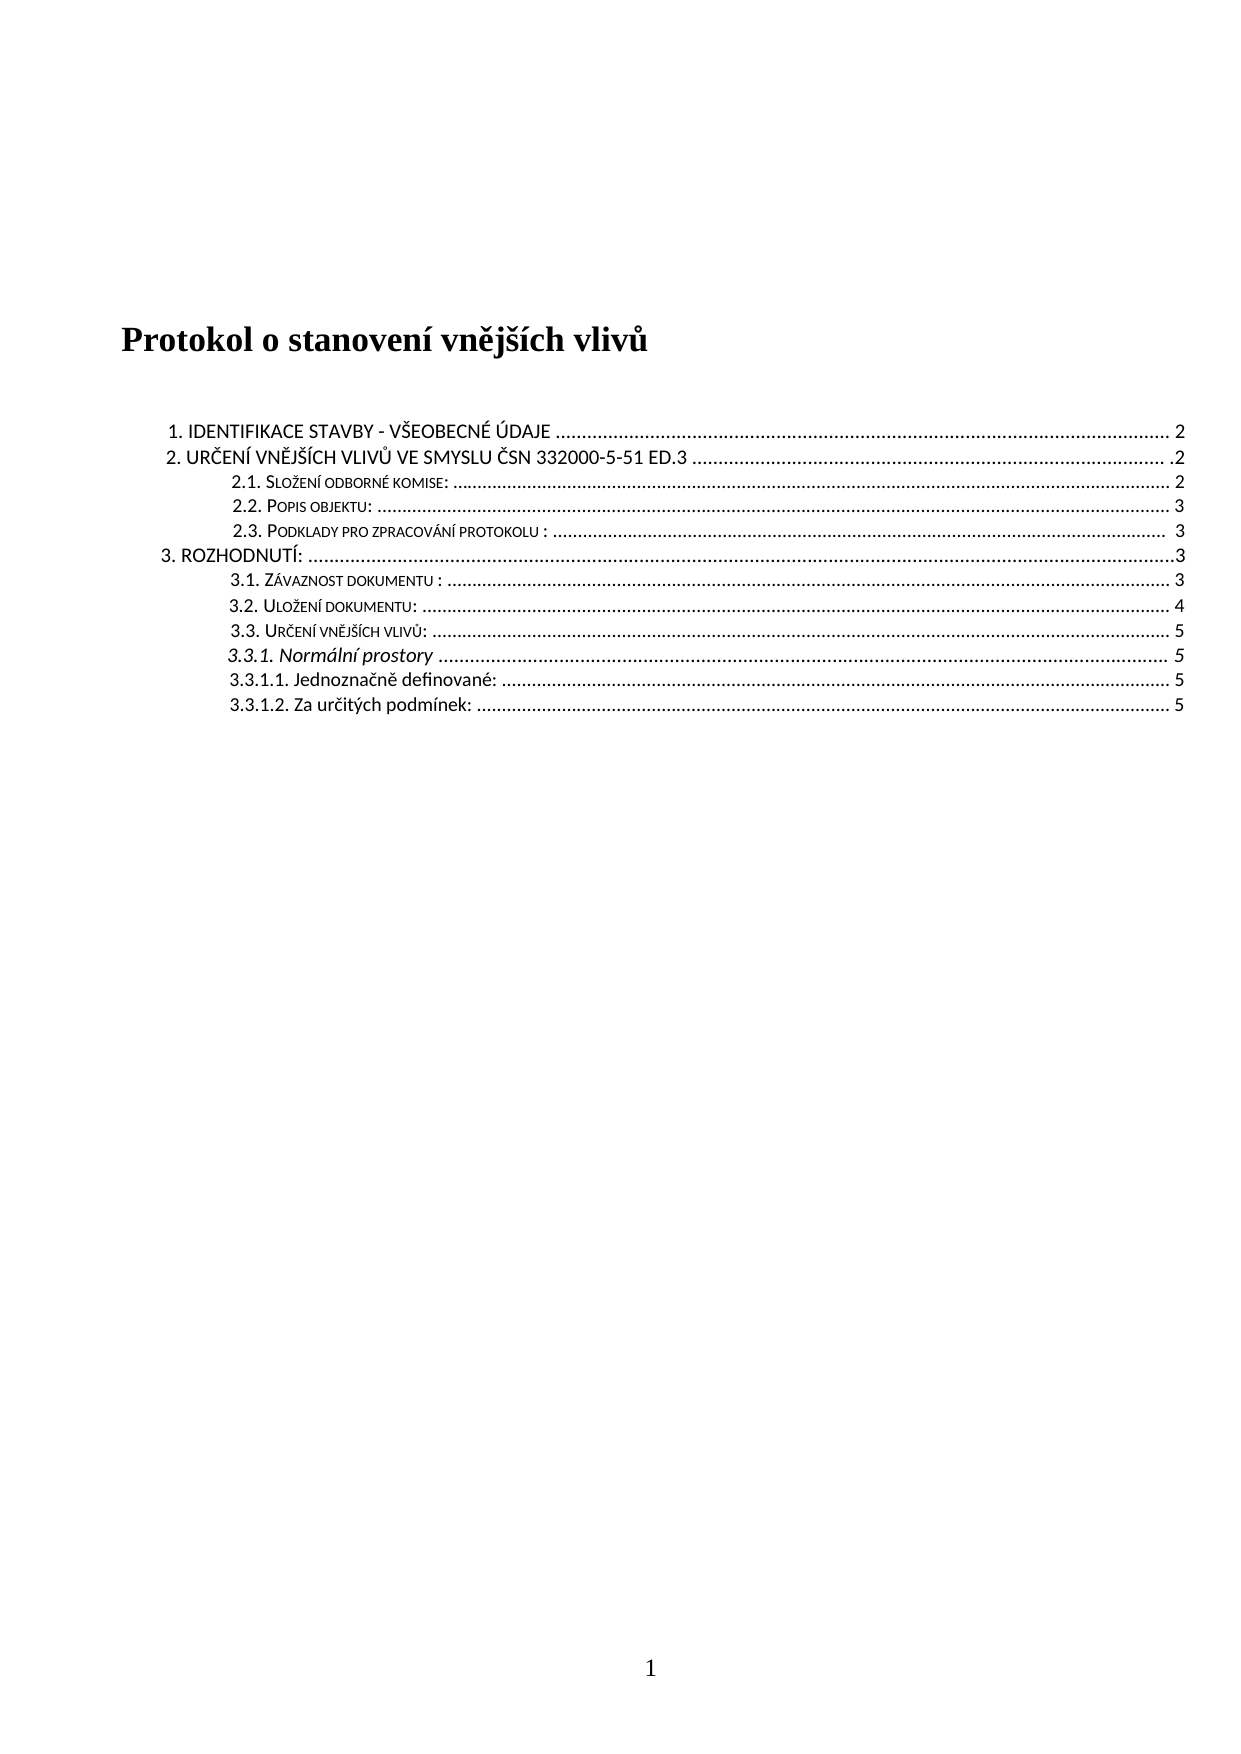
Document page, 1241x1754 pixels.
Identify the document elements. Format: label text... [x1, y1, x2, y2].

text 2.3. PODKLADY PRO ZPRACOVÁNÍ PROTOKOLU : ........................................................................................................................... 3 [115, 518, 1186, 542]
text 3.3.1.1. Jednoznačně definované: ...................................................................................................................................... 5 [115, 668, 1186, 692]
text 3. ROZHODNUTÍ: .....................................................................................................................................................................3 [115, 542, 1186, 567]
text 2.1. SLOŽENÍ ODBORNÉ KOMISE: …............................................................................................................................................. 2 [115, 469, 1186, 494]
text 3.2. ULOŽENÍ DOKUMENTU: ...................................................................................................................................................... 4 [115, 593, 1186, 617]
text 2.2. POPIS OBJEKTU: ............................................................................................................................................................... 3 [115, 494, 1186, 518]
text 3.3.1. Normální prostory ........................................................................................................................................... 5 [115, 642, 1186, 668]
text 3.1. ZÁVAZNOST DOKUMENTU : ................................................................................................................................................. 3 [115, 567, 1186, 592]
text 3.3. URČENÍ VNĚJŠÍCH VLIVŮ: .................................................................................................................................................... 5 [115, 618, 1186, 642]
text Protokol o stanovení vnějších vlivů [115, 318, 1186, 359]
text 2. URČENÍ VNĚJŠÍCH VLIVŮ VE SMYSLU ČSN 332000-5-51 ED.3 .......................................................................................... .2 [115, 444, 1186, 469]
text 3.3.1.2. Za určitých podmínek: ........................................................................................................................................... 5 [115, 692, 1186, 716]
text 1. IDENTIFIKACE STAVBY - VŠEOBECNÉ ÚDAJE ..................................................................................................................... 2 [115, 419, 1186, 444]
